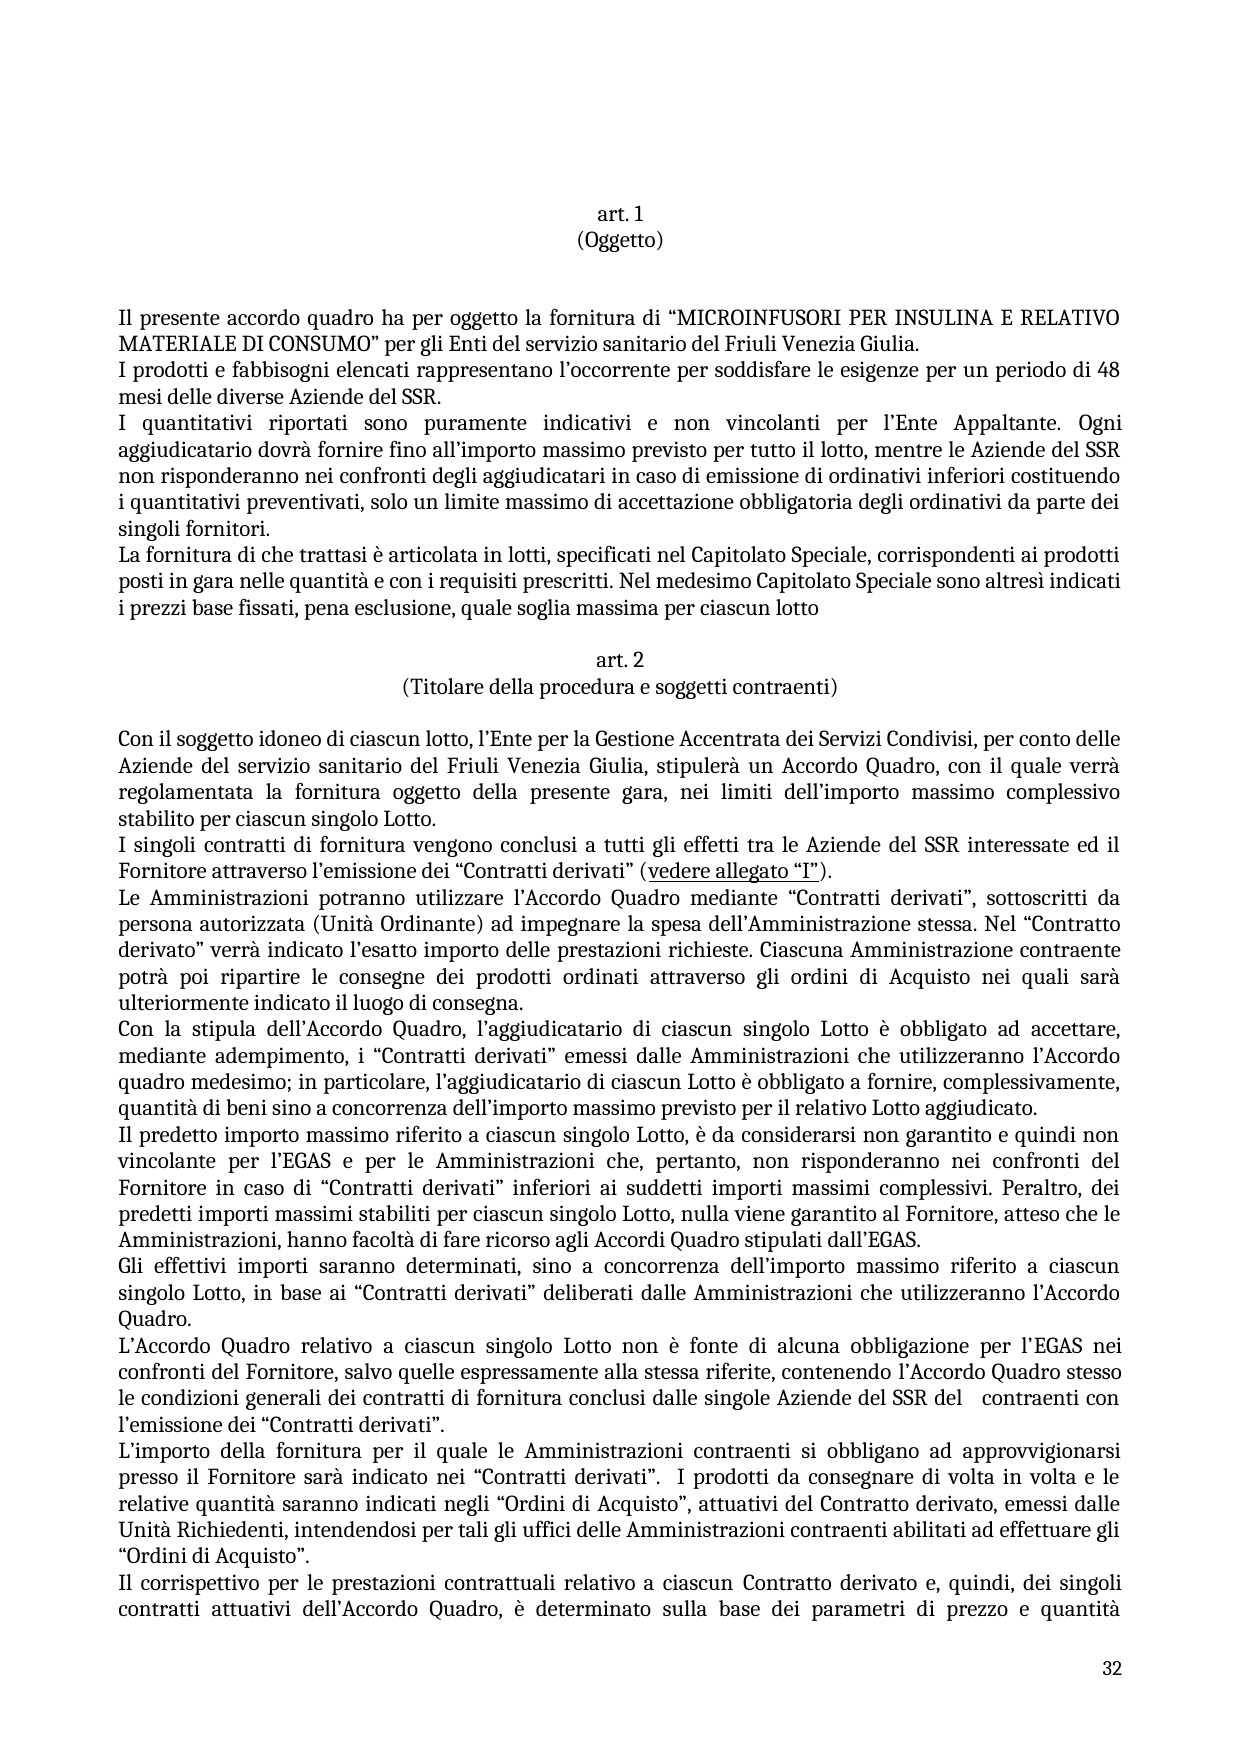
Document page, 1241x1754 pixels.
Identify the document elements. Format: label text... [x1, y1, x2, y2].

text Gli effettivi importi saranno determinati, sino a concorrenza dell’importo massimo riferito a ciascun singolo Lotto, in base ai “Contratti derivati” deliberati dalle Amministrazioni che utilizzeranno l’Accordo Quadro. [118, 1253, 1122, 1332]
text L’importo della fornitura per il quale le Amministrazioni contraenti si obbligano ad approvvigionarsi presso il Fornitore sarà indicato nei “Contratti derivati”. I prodotti da consegnare di volta in volta e le relative quantità saranno indicati negli “Ordini di Acquisto”, attuativi del Contratto derivato, emessi dalle Unità Richiedenti, intendendosi per tali gli uffici delle Amministrazioni contraenti abilitati ad effettuare gli “Ordini di Acquisto”. [118, 1438, 1122, 1569]
text I prodotti e fabbisogni elencati rappresentano l’occorrente per soddisfare le esigenze per un periodo di 48 mesi delle diverse Aziende del SSR. [118, 357, 1122, 410]
text (Titolare della procedura e soggetti contraenti) [118, 673, 1122, 700]
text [118, 1569, 1122, 1622]
text Il predetto importo massimo riferito a ciascun singolo Lotto, è da considerarsi non garantito e quindi non vincolante per l’EGAS e per le Amministrazioni che, pertanto, non risponderanno nei confronti del Fornitore in caso di “Contratti derivati” inferiori ai suddetti importi massimi complessivi. Peraltro, dei predetti importi massimi stabiliti per ciascun singolo Lotto, nulla viene garantito al Fornitore, atteso che le Amministrazioni, hanno facoltà di fare ricorso agli Accordi Quadro stipulati dall’EGAS. [118, 1122, 1122, 1253]
text Le Amministrazioni potranno utilizzare l’Accordo Quadro mediante “Contratti derivati”, sottoscritti da persona autorizzata (Unità Ordinante) ad impegnare la spesa dell’Amministrazione stessa. Nel “Contratto derivato” verrà indicato l’esatto importo delle prestazioni richieste. Ciascuna Amministrazione contraente potrà poi ripartire le consegne dei prodotti ordinati attraverso gli ordini di Acquisto nei quali sarà ulteriormente indicato il luogo di consegna. [118, 884, 1122, 1016]
text art. 1 [118, 200, 1122, 227]
text Il presente accordo quadro ha per oggetto la fornitura di “MICROINFUSORI PER INSULINA E RELATIVO MATERIALE DI CONSUMO” per gli Enti del servizio sanitario del Friuli Venezia Giulia. [118, 304, 1122, 357]
text L’Accordo Quadro relativo a ciascun singolo Lotto non è fonte di alcuna obbligazione per l’EGAS nei confronti del Fornitore, salvo quelle espressamente alla stessa riferite, contenendo l’Accordo Quadro stesso le condizioni generali dei contratti di fornitura conclusi dalle singole Aziende del SSR del contraenti con l’emissione dei “Contratti derivati”. [118, 1332, 1122, 1438]
text I quantitativi riportati sono puramente indicativi e non vincolanti per l’Ente Appaltante. Ogni aggiudicatario dovrà fornire fino all’importo massimo previsto per tutto il lotto, mentre le Aziende del SSR non risponderanno nei confronti degli aggiudicatari in caso di emissione di ordinativi inferiori costituendo i quantitativi preventivati, solo un limite massimo di accettazione obbligatoria degli ordinativi da parte dei singoli fornitori. [118, 410, 1122, 542]
text La fornitura di che trattasi è articolata in lotti, specificati nel Capitolato Speciale, corrispondenti ai prodotti posti in gara nelle quantità e con i requisiti prescritti. Nel medesimo Capitolato Speciale sono altresì indicati i prezzi base fissati, pena esclusione, quale soglia massima per ciascun lotto [118, 542, 1122, 621]
text Con la stipula dell’Accordo Quadro, l’aggiudicatario di ciascun singolo Lotto è obbligato ad accettare, mediante adempimento, i “Contratti derivati” emessi dalle Amministrazioni che utilizzeranno l’Accordo quadro medesimo; in particolare, l’aggiudicatario di ciascun Lotto è obbligato a fornire, complessivamente, quantità di beni sino a concorrenza dell’importo massimo previsto per il relativo Lotto aggiudicato. [118, 1016, 1122, 1122]
text (Oggetto) [118, 227, 1122, 253]
text I singoli contratti di fornitura vengono conclusi a tutti gli effetti tra le Aziende del SSR interessate ed il Fornitore attraverso l’emissione dei “Contratti derivati” (vedere allegato “I”). [118, 832, 1122, 884]
text art. 2 [118, 647, 1122, 673]
text Con il soggetto idoneo di ciascun lotto, l’Ente per la Gestione Accentrata dei Servizi Condivisi, per conto delle Aziende del servizio sanitario del Friuli Venezia Giulia, stipulerà un Accordo Quadro, con il quale verrà regolamentata la fornitura oggetto della presente gara, nei limiti dell’importo massimo complessivo stabilito per ciascun singolo Lotto. [118, 726, 1122, 832]
